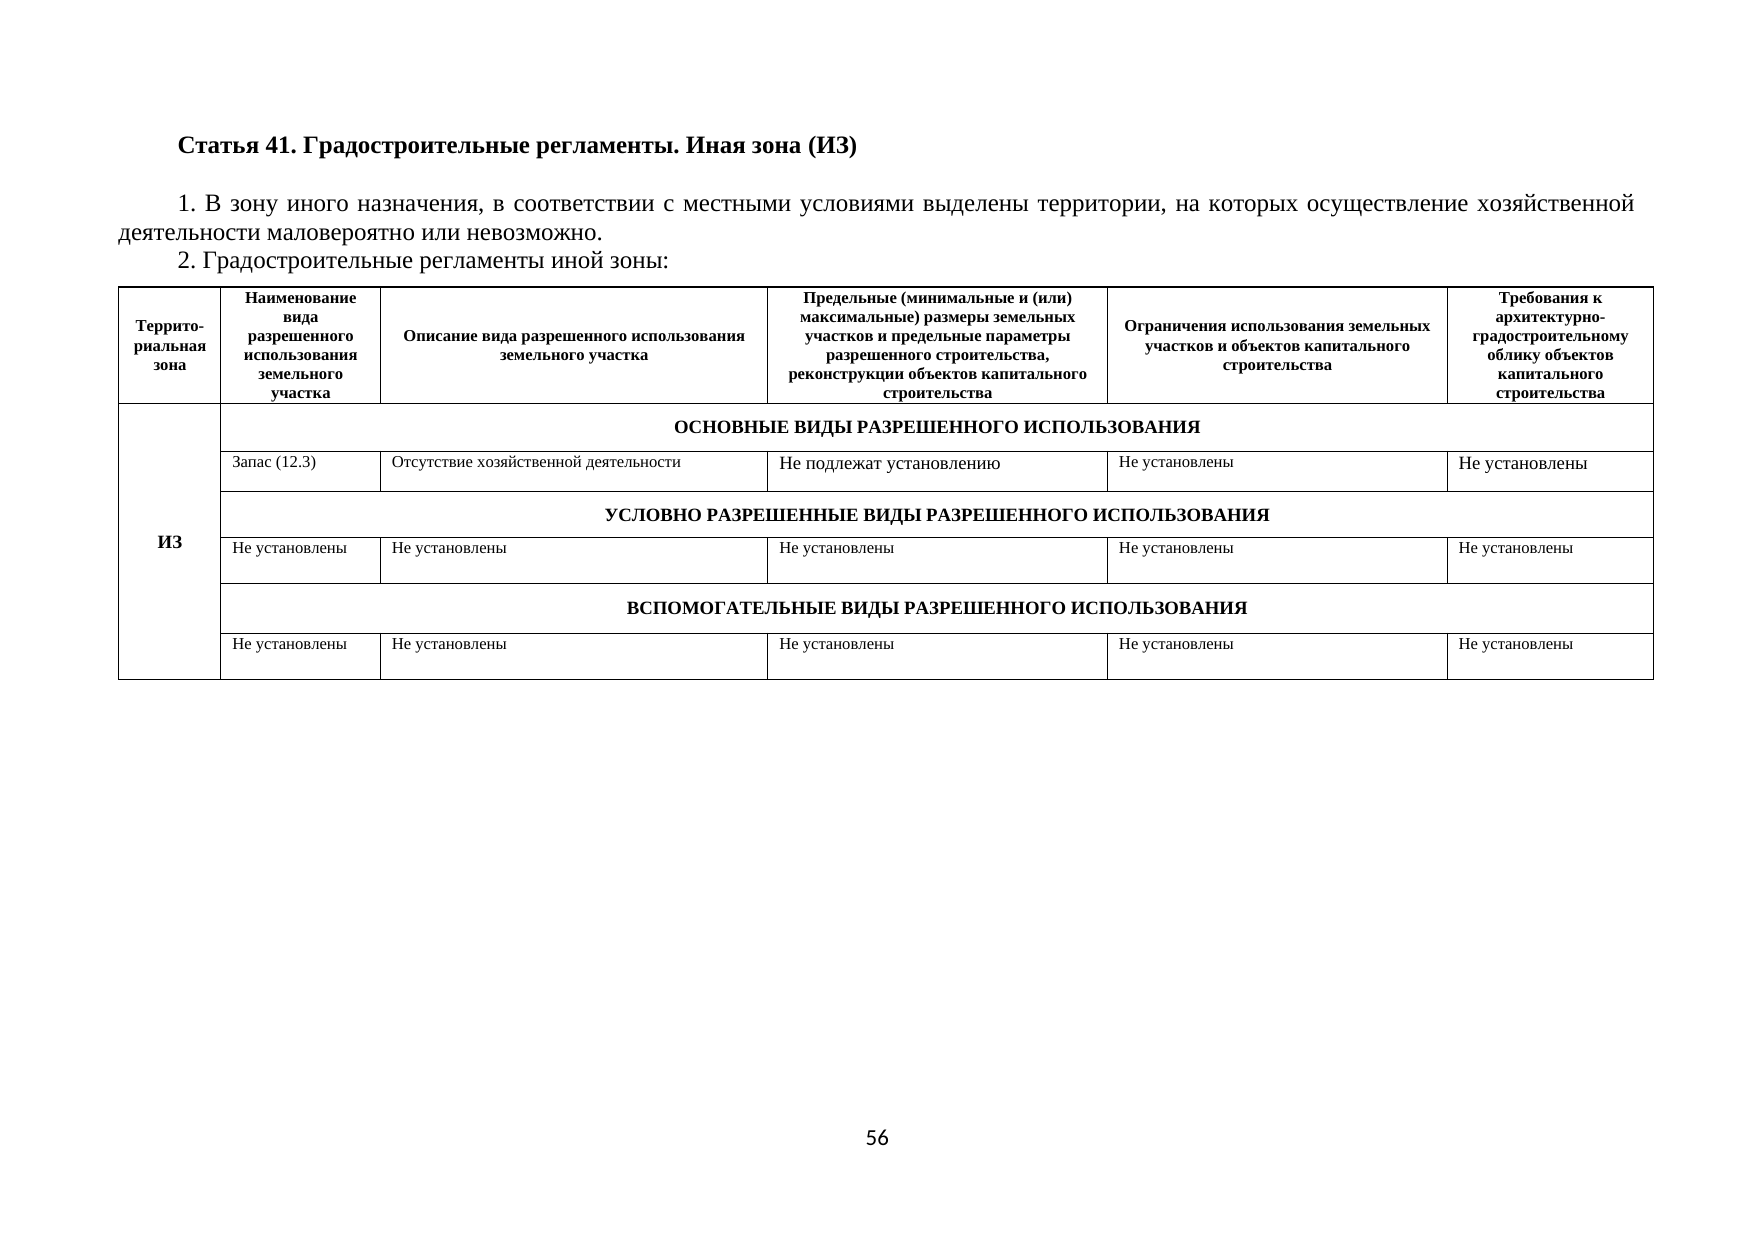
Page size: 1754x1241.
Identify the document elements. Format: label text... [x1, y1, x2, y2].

table_cell Не установлены [381, 634, 767, 679]
table_header Требования к архитектурно-градостроительному облику объектов капитального строительства [1448, 288, 1653, 402]
table_cell ИЗ [119, 404, 220, 679]
table_header Предельные (минимальные и (или) максимальные) размеры земельных участков и предельные параметры разрешенного строительства, реконструкции объектов капитального строительства [768, 288, 1107, 402]
table_cell Запас (12.3) [221, 452, 380, 491]
table_header Наименование вида разрешенного использования земельного участка [221, 288, 380, 402]
text 2. Градостроительные регламенты иной зоны: [118, 246, 1636, 274]
table_header Ограничения использования земельных участков и объектов капитального строительства [1108, 288, 1447, 402]
table_cell Не установлены [1108, 538, 1447, 583]
table_header Террито-риальная зона [119, 288, 220, 402]
table_cell Отсутствие хозяйственной деятельности [381, 452, 767, 491]
table_cell Не установлены [768, 538, 1107, 583]
text 1. В зону иного назначения, в соответствии с местными условиями выделены территории, на которых осуществление хозяйственной деятельности маловероятно или невозможно. [118, 188, 1636, 246]
table_cell ВСПОМОГАТЕЛЬНЫЕ ВИДЫ РАЗРЕШЕННОГО ИСПОЛЬЗОВАНИЯ [221, 584, 1653, 632]
table_cell Не установлены [1108, 452, 1447, 491]
table_cell Не установлены [381, 538, 767, 583]
table_cell Не установлены [1448, 538, 1653, 583]
table_cell Не установлены [1448, 634, 1653, 679]
table_header Описание вида разрешенного использования земельного участка [381, 288, 767, 402]
table_cell Не установлены [221, 538, 380, 583]
text Статья 41. Градостроительные регламенты. Иная зона (ИЗ) [118, 131, 1636, 159]
table_cell Не установлены [768, 634, 1107, 679]
table_cell УСЛОВНО РАЗРЕШЕННЫЕ ВИДЫ РАЗРЕШЕННОГО ИСПОЛЬЗОВАНИЯ [221, 492, 1653, 537]
table_cell Не установлены [221, 634, 380, 679]
table_cell Не установлены [1448, 452, 1653, 491]
table_cell Не установлены [1108, 634, 1447, 679]
table_cell ОСНОВНЫЕ ВИДЫ РАЗРЕШЕННОГО ИСПОЛЬЗОВАНИЯ [221, 404, 1653, 451]
table_cell Не подлежат установлению [768, 452, 1107, 491]
